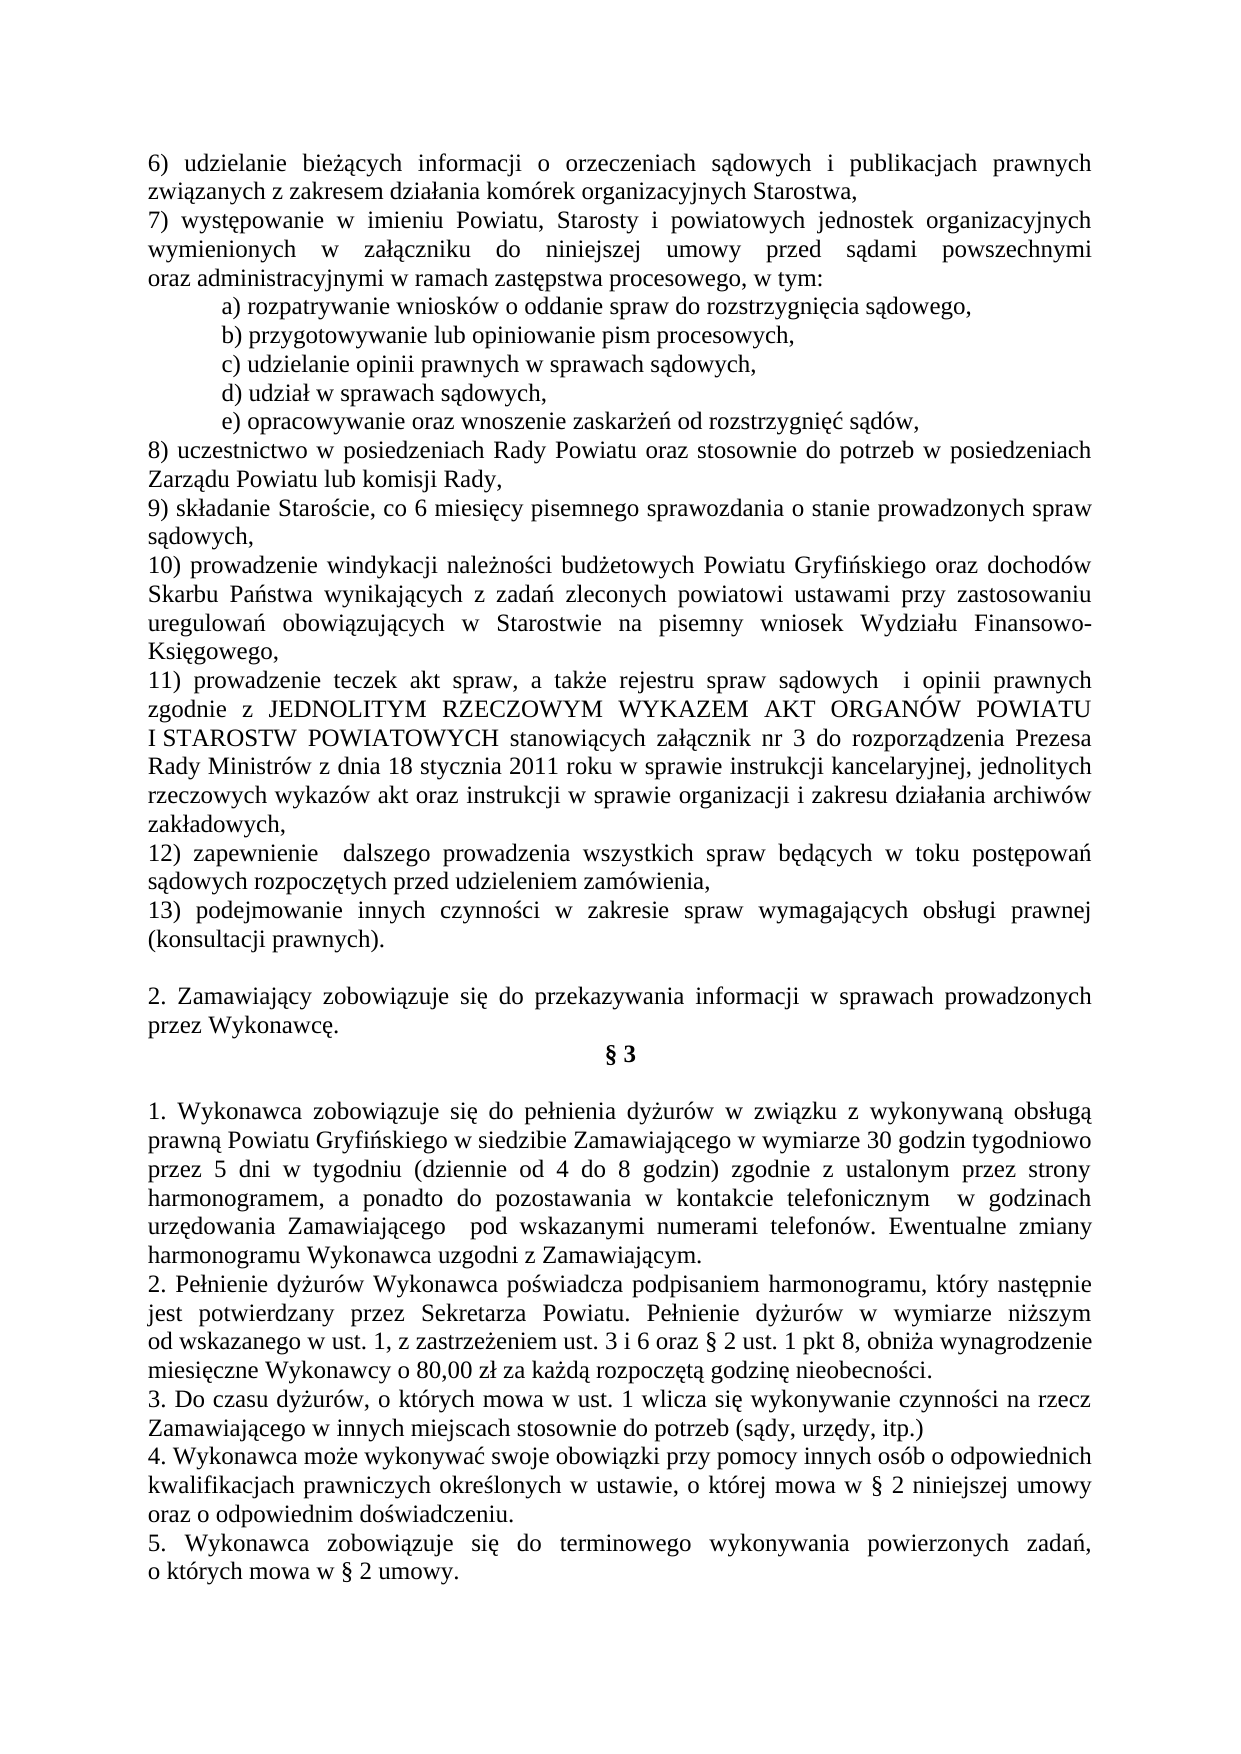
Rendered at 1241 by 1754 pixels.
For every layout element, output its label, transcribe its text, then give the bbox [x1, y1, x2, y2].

text § 3 [148, 1039, 1093, 1068]
text 8) uczestnictwo w posiedzeniach Rady Powiatu oraz stosownie do potrzeb w posiedzeniach Zarządu Powiatu lub komisji Rady, [148, 435, 1093, 493]
text d) udział w sprawach sądowych, [148, 378, 1093, 406]
text 11) prowadzenie teczek akt spraw, a także rejestru spraw sądowych i opinii prawnych zgodnie z JEDNOLITYM RZECZOWYM WYKAZEM AKT ORGANÓW POWIATU I STAROSTW POWIATOWYCH stanowiących załącznik nr 3 do rozporządzenia Prezesa Rady Ministrów z dnia 18 stycznia 2011 roku w sprawie instrukcji kancelaryjnej, jednolitych rzeczowych wykazów akt oraz instrukcji w sprawie organizacji i zakresu działania archiwów zakładowych, [148, 665, 1093, 838]
text 6) udzielanie bieżących informacji o orzeczeniach sądowych i publikacjach prawnych związanych z zakresem działania komórek organizacyjnych Starostwa, [148, 148, 1093, 205]
text 1. Wykonawca zobowiązuje się do pełnienia dyżurów w związku z wykonywaną obsługą prawną Powiatu Gryfińskiego w siedzibie Zamawiającego w wymiarze 30 godzin tygodniowo przez 5 dni w tygodniu (dziennie od 4 do 8 godzin) zgodnie z ustalonym przez strony harmonogramem, a ponadto do pozostawania w kontakcie telefonicznym w godzinach urzędowania Zamawiającego pod wskazanymi numerami telefonów. Ewentualne zmiany harmonogramu Wykonawca uzgodni z Zamawiającym. [148, 1096, 1093, 1269]
text 9) składanie Staroście, co 6 miesięcy pisemnego sprawozdania o stanie prowadzonych spraw sądowych, [148, 493, 1093, 550]
text e) opracowywanie oraz wnoszenie zaskarżeń od rozstrzygnięć sądów, [148, 406, 1093, 435]
text c) udzielanie opinii prawnych w sprawach sądowych, [148, 349, 1093, 378]
text 2. Zamawiający zobowiązuje się do przekazywania informacji w sprawach prowadzonych przez Wykonawcę. [148, 981, 1093, 1039]
text 12) zapewnienie dalszego prowadzenia wszystkich spraw będących w toku postępowań sądowych rozpoczętych przed udzieleniem zamówienia, [148, 838, 1093, 895]
text 10) prowadzenie windykacji należności budżetowych Powiatu Gryfińskiego oraz dochodów Skarbu Państwa wynikających z zadań zleconych powiatowi ustawami przy zastosowaniu uregulowań obowiązujących w Starostwie na pisemny wniosek Wydziału Finansowo-Księgowego, [148, 550, 1093, 665]
text a) rozpatrywanie wniosków o oddanie spraw do rozstrzygnięcia sądowego, [148, 291, 1093, 320]
text 2. Pełnienie dyżurów Wykonawca poświadcza podpisaniem harmonogramu, który następnie jest potwierdzany przez Sekretarza Powiatu. Pełnienie dyżurów w wymiarze niższym od wskazanego w ust. 1, z zastrzeżeniem ust. 3 i 6 oraz § 2 ust. 1 pkt 8, obniża wynagrodzenie miesięczne Wykonawcy o 80,00 zł za każdą rozpoczętą godzinę nieobecności. [148, 1269, 1093, 1384]
text 3. Do czasu dyżurów, o których mowa w ust. 1 wlicza się wykonywanie czynności na rzecz Zamawiającego w innych miejscach stosownie do potrzeb (sądy, urzędy, itp.) [148, 1384, 1093, 1441]
text 4. Wykonawca może wykonywać swoje obowiązki przy pomocy innych osób o odpowiednich kwalifikacjach prawniczych określonych w ustawie, o której mowa w § 2 niniejszej umowy oraz o odpowiednim doświadczeniu. [148, 1441, 1093, 1528]
text 13) podejmowanie innych czynności w zakresie spraw wymagających obsługi prawnej (konsultacji prawnych). [148, 895, 1093, 953]
text 7) występowanie w imieniu Powiatu, Starosty i powiatowych jednostek organizacyjnych wymienionych w załączniku do niniejszej umowy przed sądami powszechnymi oraz administracyjnymi w ramach zastępstwa procesowego, w tym: [148, 205, 1093, 291]
text 5. Wykonawca zobowiązuje się do terminowego wykonywania powierzonych zadań, o których mowa w § 2 umowy. [148, 1528, 1093, 1585]
text b) przygotowywanie lub opiniowanie pism procesowych, [148, 320, 1093, 349]
